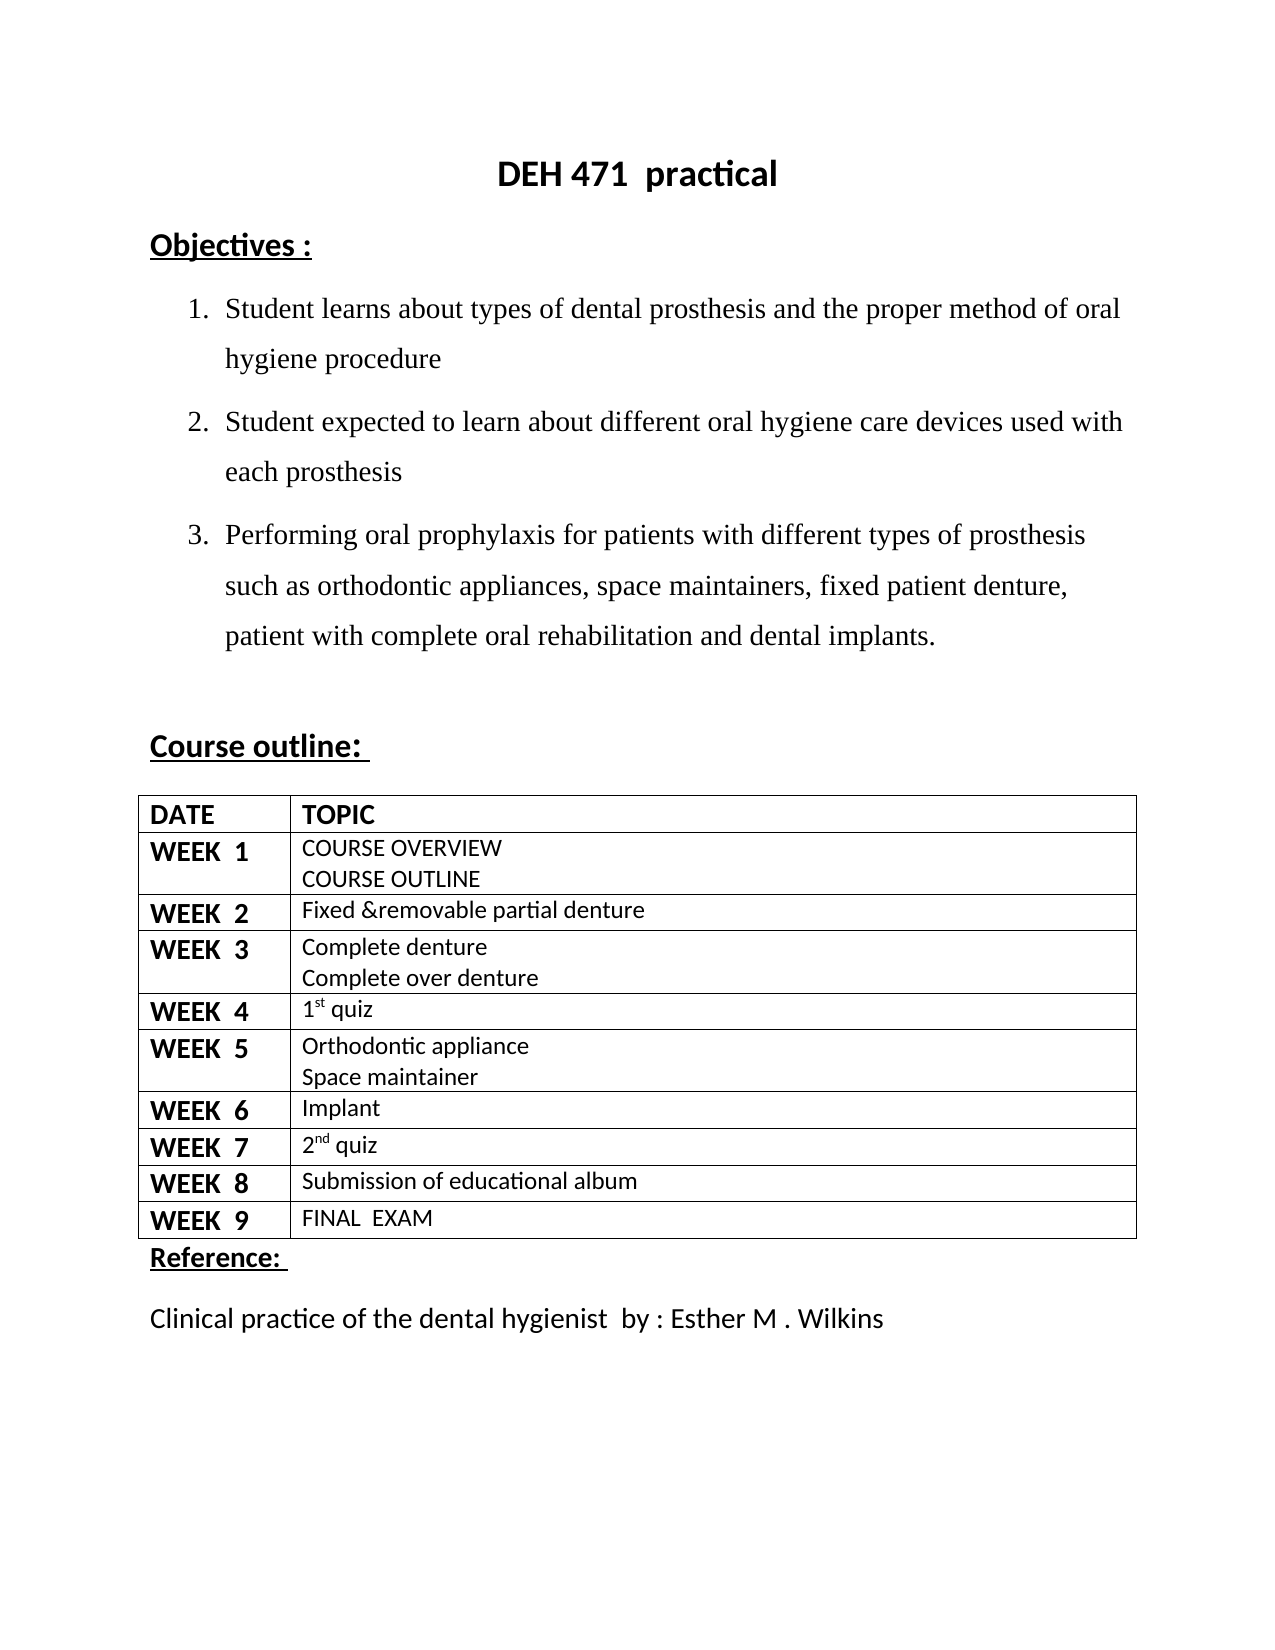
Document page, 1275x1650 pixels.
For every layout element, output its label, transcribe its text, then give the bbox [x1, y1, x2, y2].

text Clinical practice of the dental hygienist by : Esther M . Wilkins [150, 1301, 1125, 1336]
text Objectives : [150, 223, 1125, 264]
table_cell WEEK 9 [139, 1202, 290, 1238]
table_cell COURSE OVERVIEW COURSE OUTLINE [291, 833, 1136, 894]
table_cell Complete denture Complete over denture [291, 931, 1136, 992]
table_cell FINAL EXAM [291, 1202, 1136, 1238]
table_cell 2nd quiz [291, 1129, 1136, 1164]
text DEH 471 practical [150, 150, 1125, 196]
table_cell Fixed &removable partial denture [291, 895, 1136, 930]
table_cell WEEK 8 [139, 1166, 290, 1201]
table_cell Orthodontic appliance Space maintainer [291, 1030, 1136, 1091]
table_cell WEEK 3 [139, 931, 290, 992]
table_cell 1st quiz [291, 994, 1136, 1029]
table_cell WEEK 6 [139, 1092, 290, 1128]
text Reference: [150, 1239, 1125, 1274]
subtitle Student learns about types of dental prosthesis and the proper method of oral hygiene procedure [187, 291, 1125, 375]
subtitle Student expected to learn about different oral hygiene care devices used with each prosthesis [187, 404, 1125, 488]
subtitle Performing oral prophylaxis for patients with different types of prosthesis such as orthodontic appliances, space maintainers, fixed patient denture, patient with complete oral rehabilitation and dental implants. [187, 517, 1125, 652]
table_header DATE [139, 796, 290, 832]
table_cell WEEK 5 [139, 1030, 290, 1091]
table_cell WEEK 7 [139, 1129, 290, 1164]
table_cell WEEK 4 [139, 994, 290, 1029]
table_cell WEEK 2 [139, 895, 290, 930]
table_header TOPIC [291, 796, 1136, 832]
table_cell Submission of educational album [291, 1166, 1136, 1201]
text Course outline: [150, 721, 1125, 767]
table_cell Implant [291, 1092, 1136, 1128]
table_cell WEEK 1 [139, 833, 290, 894]
